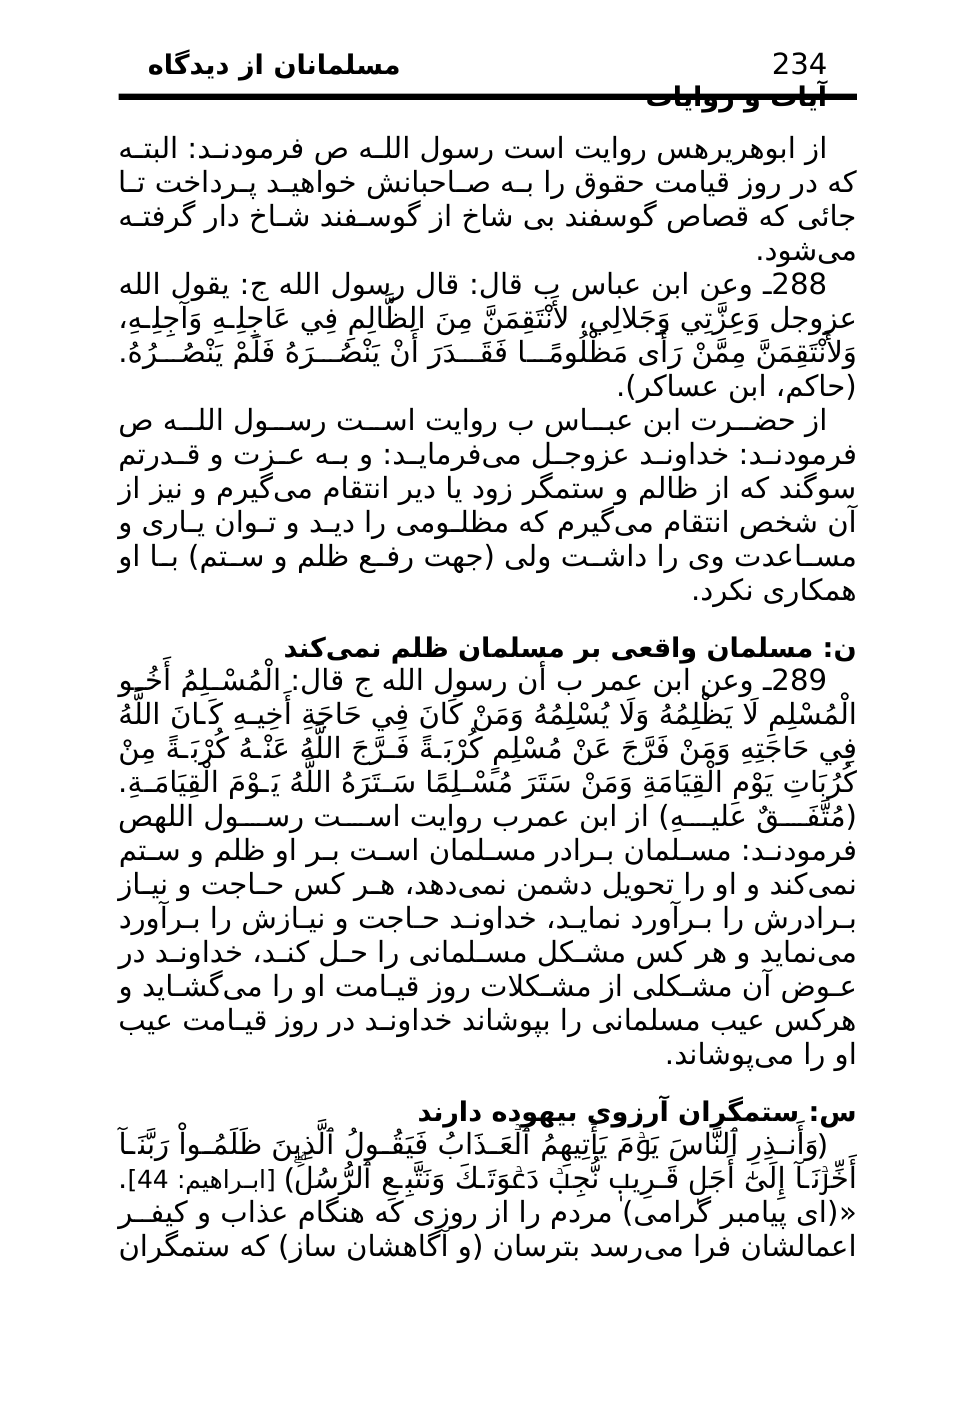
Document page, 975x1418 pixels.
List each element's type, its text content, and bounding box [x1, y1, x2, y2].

text 288ـ وعن ابن عباس ب قال: قال رسول الله ج: يقول الله عزوجل وَعِزَّتِي وَجَلالِي، لأَنْتَقِمَنَّ مِنَ الظَّالِمِ فِي عَاجِلِهِ وَآجِلِهِ، وَلأَنْتَقِمَنَّ مِمَّنْ رَأَى مَظْلُومًا فَقَدَرَ أَنْ يَنْصُرَهُ فَلَمْ يَنْصُرُهُ. (حاکم، ابن عساکر). [118, 267, 857, 403]
text از ابوهریرهس ‌روایت است رسول الله ص فرمودند: البته که در روز قیامت حقوق را به صاحبانش خواهید پرداخت تا جائی که قصاص گوسفند بی شاخ از گوسفند شاخ دار گرفته می‌شود. [118, 132, 857, 267]
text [118, 1128, 857, 1263]
text ن: مسلمان واقعی بر مسلمان ظلم نمی‌کند [118, 632, 857, 663]
text س: ستمگران آرزوی بیهوده دارند [118, 1096, 857, 1128]
text 289ـ وعن ابن عمر ب أن رسول الله ج قال: الْمُسْلِمُ أَخُو الْمُسْلِمِ لَا يَظْلِمُهُ وَلَا يُسْلِمُهُ وَمَنْ كَانَ فِي حَاجَةِ أَخِيهِ كَانَ اللَّهُ فِي حَاجَتِهِ وَمَنْ فَرَّجَ عَنْ مُسْلِمٍ كُرْبَةً فَرَّجَ اللَّهُ عَنْهُ كُرْبَةً مِنْ كُرُبَاتِ يَوْمِ الْقِيَامَةِ وَمَنْ سَتَرَ مُسْلِمًا سَتَرَهُ اللَّهُ يَوْمَ الْقِيَامَةِ. (مُتَّفَقٌ عليهِ) از ابن عمرب روایت است رسول اللهص فرمودند: مسلمان برادر مسلمان است بر او ظلم و ستم نمی‌کند و او را تحویل دشمن نمی‌دهد، هر کس حاجت و نیاز برادرش را برآورد نماید، خداوند حاجت و نیازش را برآورد می‌نماید و هر کس مشکل مسلمانی را حل کند، خداوند در عوض آن مشکلی از مشکلات روز قیامت او را می‌گشاید و هرکس عیب مسلمانی را بپوشاند خداوند در روز قیامت عیب او را می‌پوشاند. [118, 663, 857, 1071]
text از حضرت ابن عباس ب روایت است رسول الله ص فرمودند: خداوند عزوجل می‌فرماید: و به عزت و قدرتم سوگند که از ظالم و ستمگر زود یا دیر انتقام می‌گیرم و نیز از آن شخص انتقام می‌گیرم که مظلومی را دید و توان یاری و مساعدت وی را داشت ولی (جهت رفع ظلم و ستم) با او همکاری نکرد. [118, 403, 857, 607]
